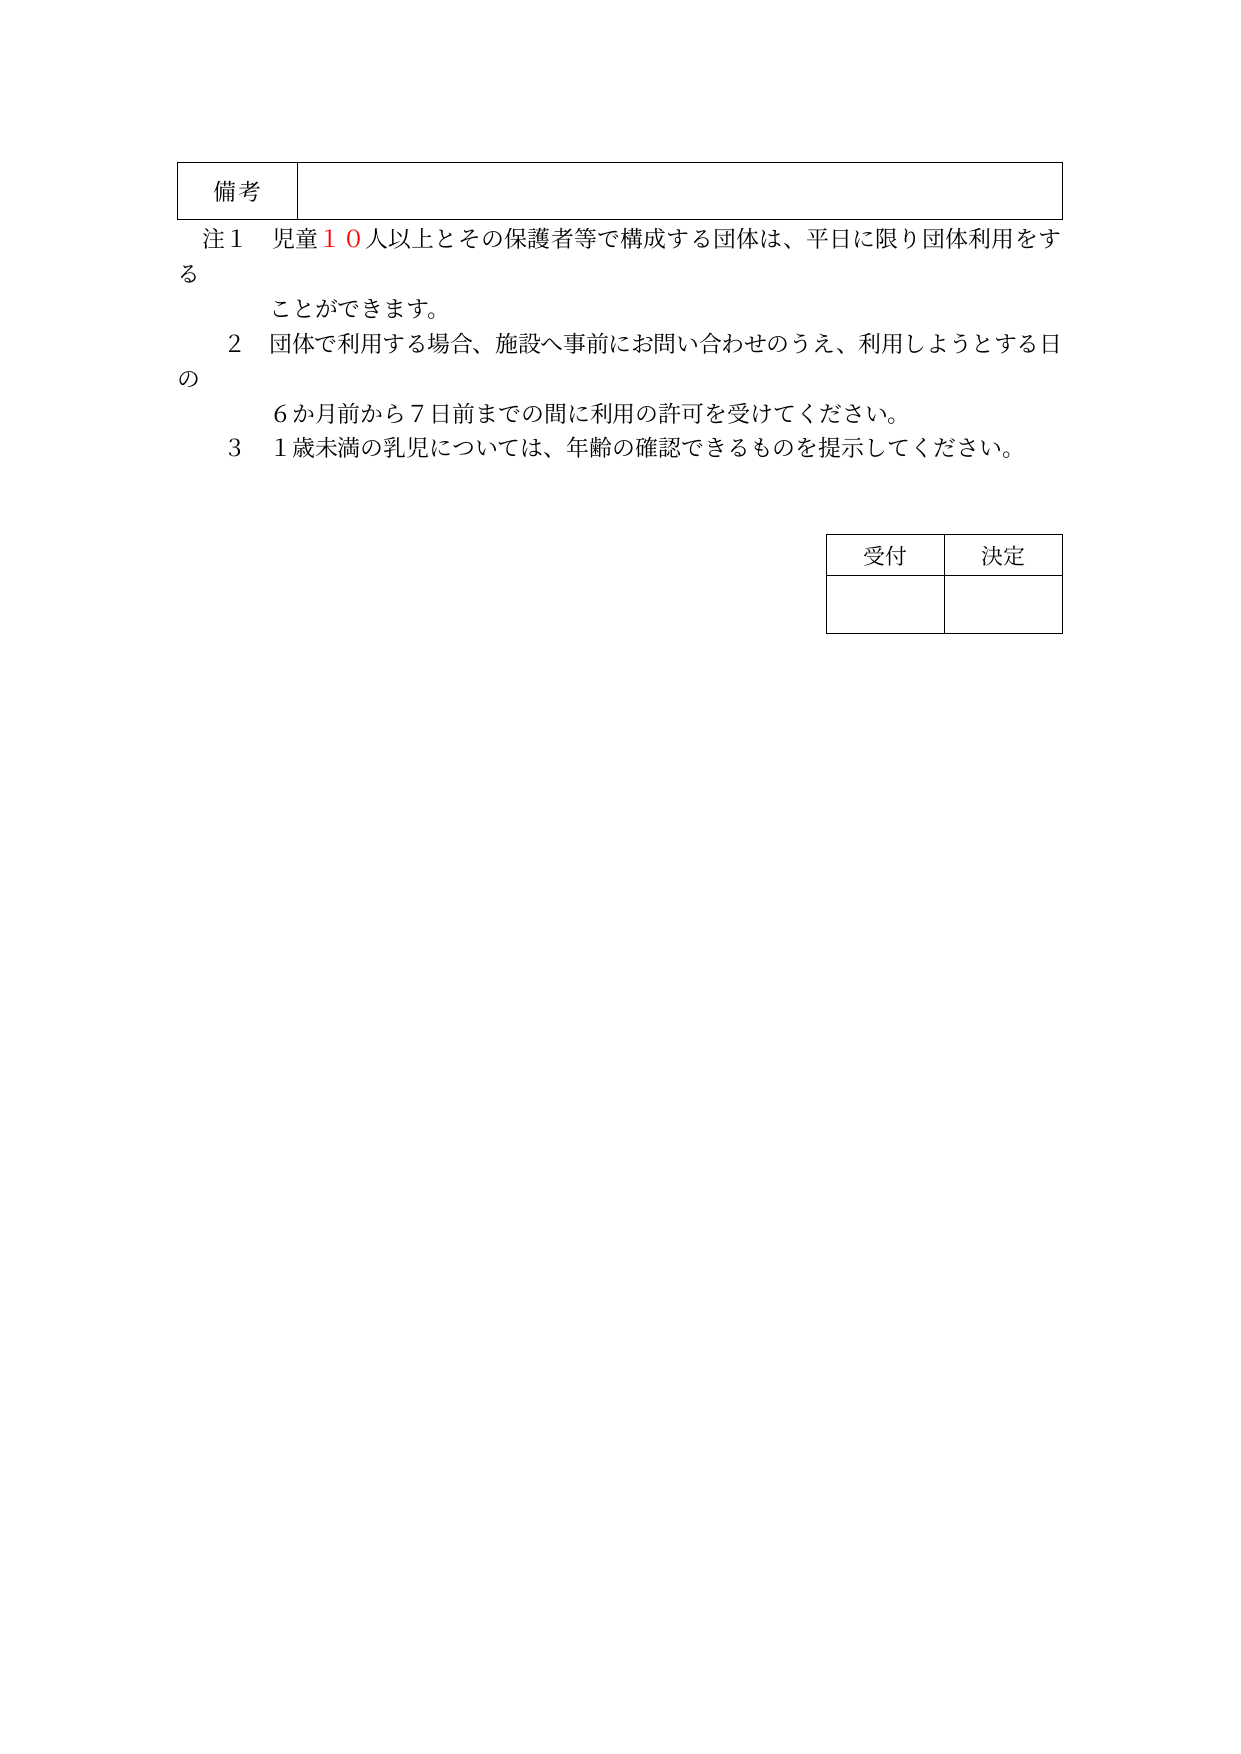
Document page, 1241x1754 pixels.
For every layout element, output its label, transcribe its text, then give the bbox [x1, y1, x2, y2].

table_cell [298, 163, 1062, 219]
text ことができます。 [177, 290, 1063, 325]
text 注１ 児童１０人以上とその保護者等で構成する団体は、平日に限り団体利用をする [177, 220, 1063, 290]
text ６か月前から７日前までの間に利用の許可を受けてください。 [177, 395, 1063, 429]
table_cell [827, 576, 944, 633]
table_cell [945, 576, 1062, 633]
table_cell 備考 [178, 163, 297, 219]
table_header 決定 [945, 535, 1062, 575]
text ２ 団体で利用する場合、施設へ事前にお問い合わせのうえ、利用しようとする日の [177, 325, 1063, 395]
table_header 受付 [827, 535, 944, 575]
text ３ １歳未満の乳児については、年齢の確認できるものを提示してください。 [177, 429, 1063, 464]
